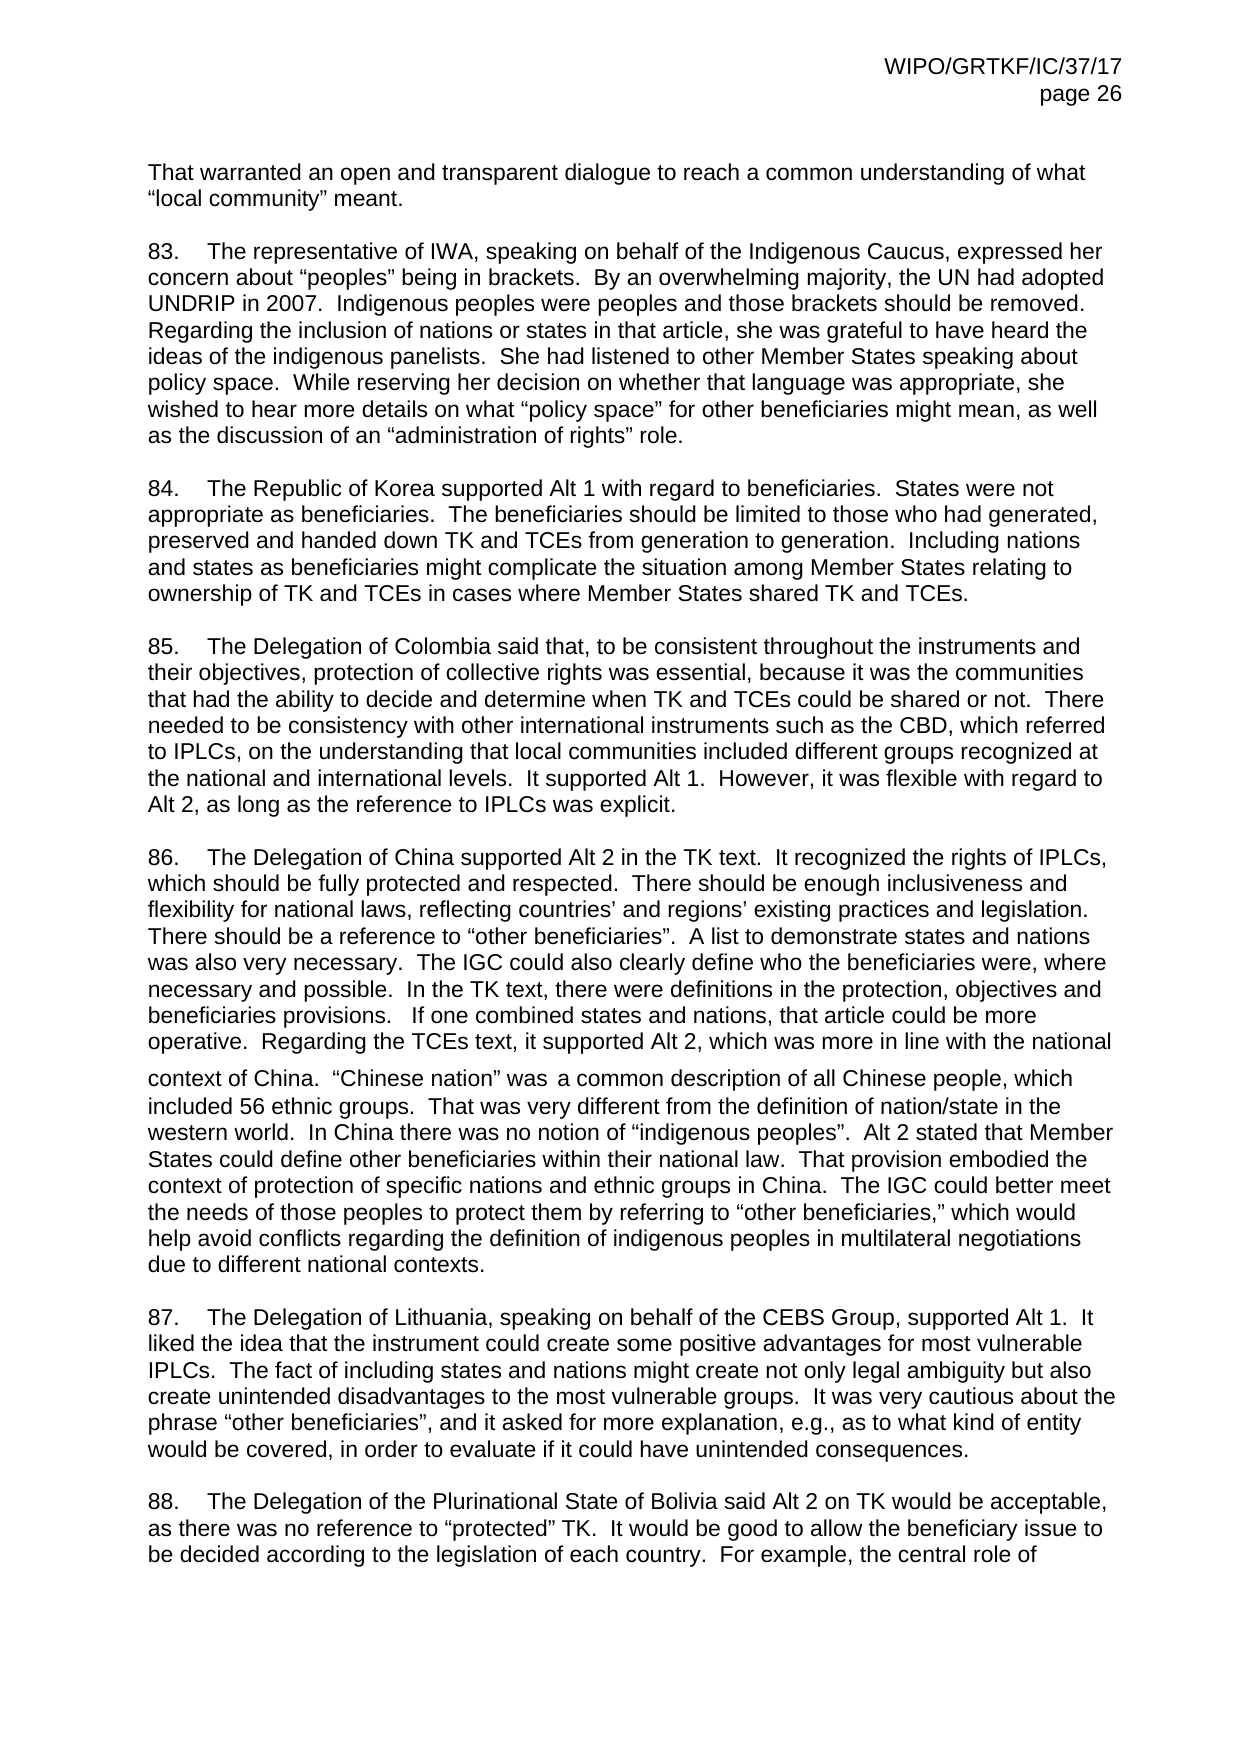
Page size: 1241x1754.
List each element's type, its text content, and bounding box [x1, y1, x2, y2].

list The representative of IWA, speaking on behalf of the Indigenous Caucus, expressed her concern about “peoples” being in brackets. By an overwhelming majority, the UN had adopted UNDRIP in 2007. Indigenous peoples were peoples and those brackets should be removed. Regarding the inclusion of nations or states in that article, she was grateful to have heard the ideas of the indigenous panelists. She had listened to other Member States speaking about policy space. While reserving her decision on whether that language was appropriate, she wished to hear more details on what “policy space” for other beneficiaries might mean, as well as the discussion of an “administration of rights” role. [148, 238, 1122, 448]
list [148, 158, 1122, 211]
list The Delegation of Colombia said that, to be consistent throughout the instruments and their objectives, protection of collective rights was essential, because it was the communities that had the ability to decide and determine when TK and TCEs could be shared or not. There needed to be consistency with other international instruments such as the CBD, which referred to IPLCs, on the understanding that local communities included different groups recognized at the national and international levels. It supported Alt 1. However, it was flexible with regard to Alt 2, as long as the reference to IPLCs was explicit. [148, 633, 1122, 817]
list The Delegation of China supported Alt 2 in the TK text. It recognized the rights of IPLCs, which should be fully protected and respected. There should be enough inclusiveness and flexibility for national laws, reflecting countries’ and regions’ existing practices and legislation. There should be a reference to “other beneficiaries”. A list to demonstrate states and nations was also very necessary. The IGC could also clearly define who the beneficiaries were, where necessary and possible. In the TK text, there were definitions in the protection, objectives and beneficiaries provisions. If one combined states and nations, that article could be more operative. Regarding the TCEs text, it supported Alt 2, which was more in line with the national context of China. “Chinese nation” was a common description of all Chinese people, which included 56 ethnic groups. That was very different from the definition of nation/state in the western world. In China there was no notion of “indigenous peoples”. Alt 2 stated that Member States could define other beneficiaries within their national law. That provision embodied the context of protection of specific nations and ethnic groups in China. The IGC could better meet the needs of those peoples to protect them by referring to “other beneficiaries,” which would help avoid conflicts regarding the definition of indigenous peoples in multilateral negotiations due to different national contexts. [148, 844, 1122, 1277]
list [148, 1488, 1122, 1567]
list The Delegation of Lithuania, speaking on behalf of the CEBS Group, supported Alt 1. It liked the idea that the instrument could create some positive advantages for most vulnerable IPLCs. The fact of including states and nations might create not only legal ambiguity but also create unintended disadvantages to the most vulnerable groups. It was very cautious about the phrase “other beneficiaries”, and it asked for more explanation, e.g., as to what kind of entity would be covered, in order to evaluate if it could have unintended consequences. [148, 1304, 1122, 1462]
list The Republic of Korea supported Alt 1 with regard to beneficiaries. States were not appropriate as beneficiaries. The beneficiaries should be limited to those who had generated, preserved and handed down TK and TCEs from generation to generation. Including nations and states as beneficiaries might complicate the situation among Member States relating to ownership of TK and TCEs in cases where Member States shared TK and TCEs. [148, 475, 1122, 607]
